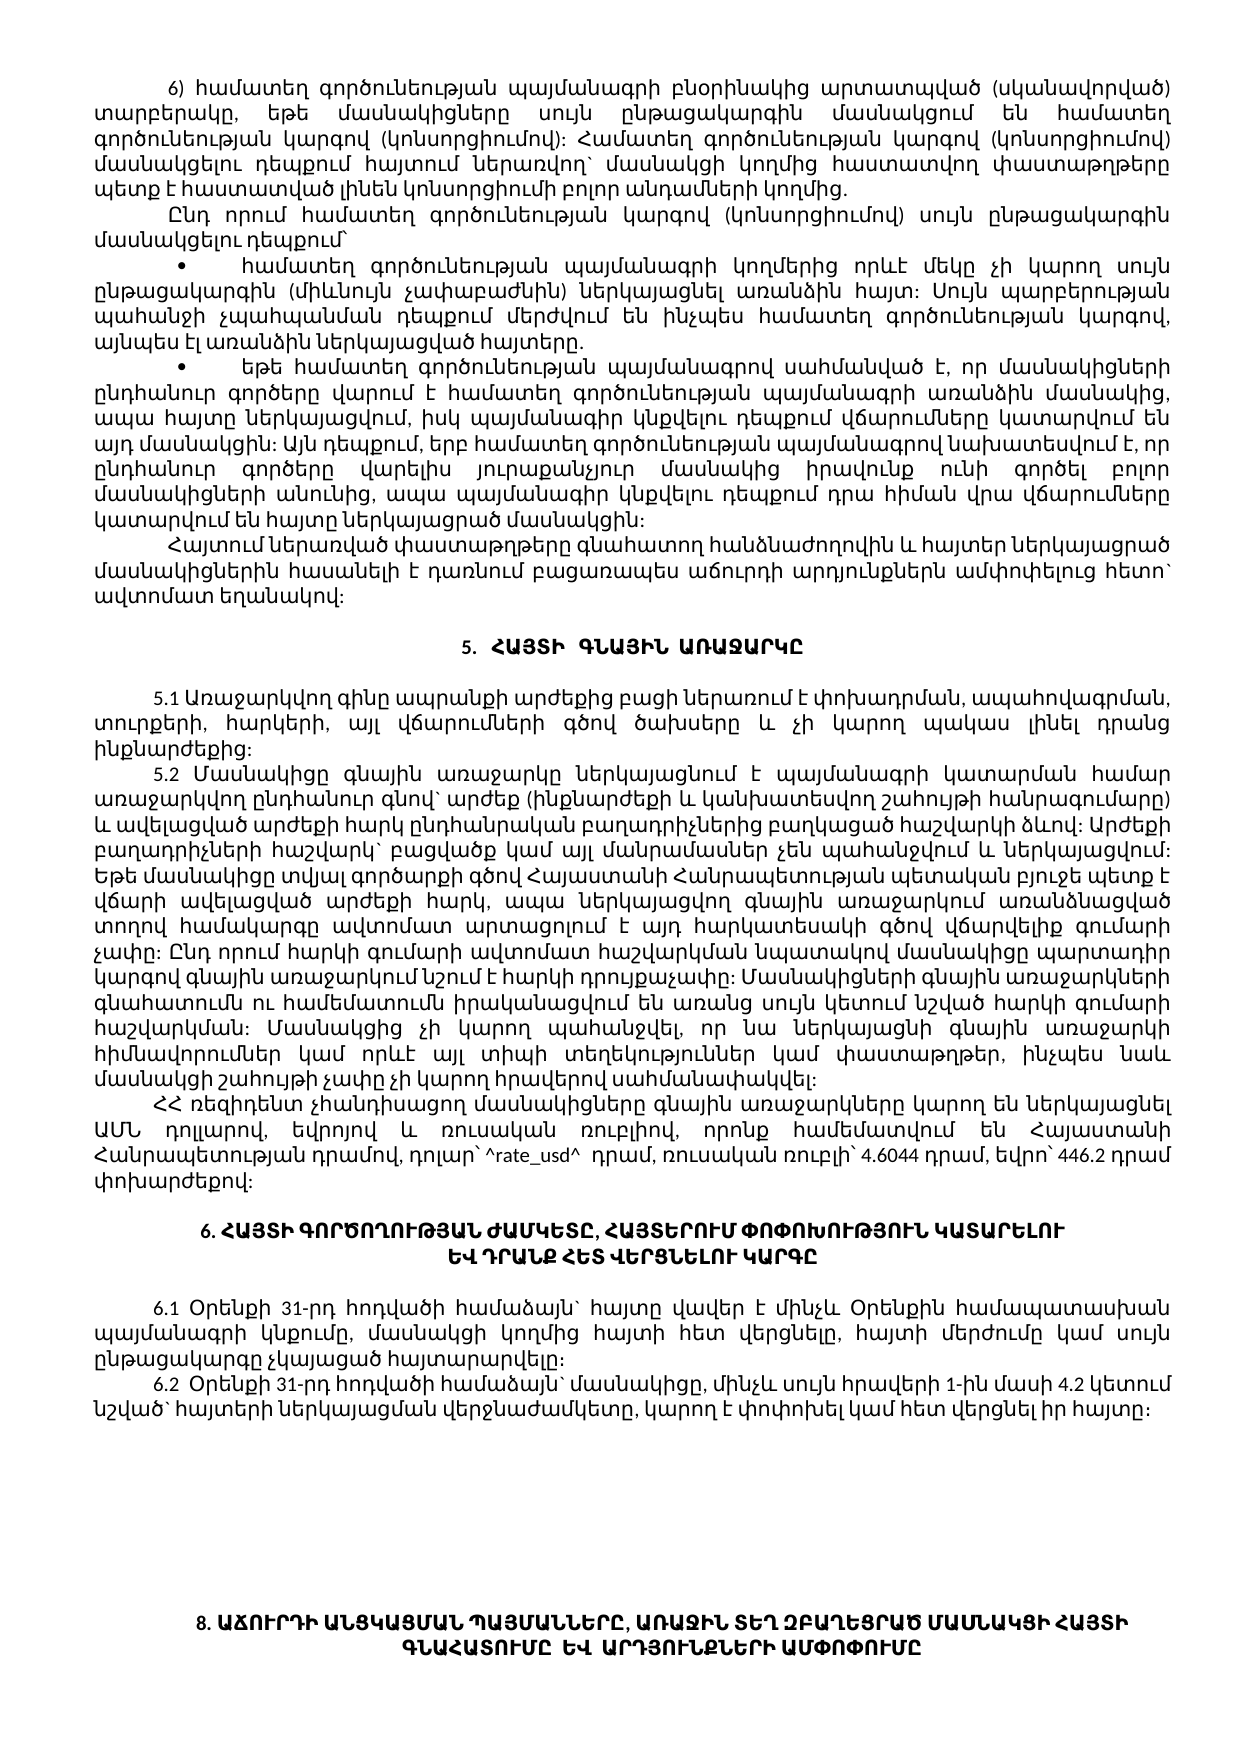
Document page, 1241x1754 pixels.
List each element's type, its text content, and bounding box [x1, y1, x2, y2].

text ԳՆԱՀԱՏՈՒՄԸ ԵՎ ԱՐԴՅՈՒՆՔՆԵՐԻ ԱՄՓՈՓՈՒՄԸ [94, 1635, 1171, 1661]
list համատեղ գործունեության պայմանագրի կողմերից որևէ մեկը չի կարող սույն ընթացակարգին (միևնույն չափաբաժնին) ներկայացնել առանձին հայտ: Սույն պարբերության պահանջի չպահպանման դեպքում մերժվում են ինչպես համատեղ գործունեության կարգով, այնպես էլ առանձին ներկայացված հայտերը. [94, 253, 1171, 354]
text 5.1 Առաջարկվող գինը ապրանքի արժեքից բացի ներառում է փոխադրման, ապահովագրման, տուրքերի, հարկերի, այլ վճարումների գծով ծախսերը և չի կարող պակաս լինել դրանց ինքնարժեքից: [94, 685, 1171, 761]
text 6. ՀԱՅՏԻ ԳՈՐԾՈՂՈՒԹՅԱՆ ԺԱՄԿԵՏԸ, ՀԱՅՏԵՐՈՒՄ ՓՈՓՈԽՈՒԹՅՈՒՆ ԿԱՏԱՐԵԼՈՒ [94, 1219, 1171, 1244]
text 8. ԱՃՈՒՐԴԻ ԱՆՑԿԱՑՄԱՆ ՊԱՅՄԱՆՆԵՐԸ, ԱՌԱՋԻՆ ՏԵՂ ԶԲԱՂԵՑՐԱԾ ՄԱՍՆԱԿՑԻ ՀԱՅՏԻ [94, 1610, 1171, 1635]
text ՀՀ ռեզիդենտ չհանդիսացող մասնակիցները գնային առաջարկները կարող են ներկայացնել ԱՄՆ դոլլարով, եվրոյով և ռուսական ռուբլիով, որոնք համեմատվում են Հայաստանի Հանրապետության դրամով, դոլար՝ ^rate_usd^ դրամ, ռուսական ռուբլի՝ 4.6044 դրամ, եվրո՝ 446.2 դրամ փոխարժեքով: [94, 1092, 1171, 1193]
text 6) համատեղ գործունեության պայմանագրի բնօրինակից արտատպված (սկանավորված) տարբերակը, եթե մասնակիցները սույն ընթացակարգին մասնակցում են համատեղ գործունեության կարգով (կոնսորցիումով): Համատեղ գործունեության կարգով (կոնսորցիումով) մասնակցելու դեպքում հայտում ներառվող` մասնակցի կողմից հաստատվող փաստաթղթերը պետք է հաստատված լինեն կոնսորցիումի բոլոր անդամների կողմից. [94, 75, 1171, 202]
text 5.2 Մասնակիցը գնային առաջարկը ներկայացնում է պայմանագրի կատարման համար առաջարկվող ընդհանուր գնով` արժեք (ինքնարժեքի և կանխատեսվող շահույթի հանրագումարը) և ավելացված արժեքի հարկ ընդհանրական բաղադրիչներից բաղկացած հաշվարկի ձևով: Արժեքի բաղադրիչների հաշվարկ` բացվածք կամ այլ մանրամասներ չեն պահանջվում և ներկայացվում: Եթե մասնակիցը տվյալ գործարքի գծով Հայաստանի Հանրապետության պետական բյուջե պետք է վճարի ավելացված արժեքի հարկ, ապա ներկայացվող գնային առաջարկում առանձնացված տողով համակարգը ավտոմատ արտացոլում է այդ հարկատեսակի գծով վճարվելիք գումարի չափը: Ընդ որում հարկի գումարի ավտոմատ հաշվարկման նպատակով մասնակիցը պարտադիր կարգով գնային առաջարկում նշում է հարկի դրույքաչափը: Մասնակիցների գնային առաջարկների գնահատումն ու համեմատումն իրականացվում են առանց սույն կետում նշված հարկի գումարի հաշվարկման: Մասնակցից չի կարող պահանջվել, որ նա ներկայացնի գնային առաջարկի հիմնավորումներ կամ որևէ այլ տիպի տեղեկություններ կամ փաստաթղթեր, ինչպես նաև մասնակցի շահույթի չափը չի կարող հրավերով սահմանափակվել: [94, 761, 1171, 1092]
text 6.2 Օրենքի 31-րդ հոդվածի համաձայն` մասնակիցը, մինչև սույն հրավերի 1-ին մասի 4.2 կետում նշված` հայտերի ներկայացման վերջնաժամկետը, կարող է փոփոխել կամ հետ վերցնել իր հայտը։ [94, 1371, 1171, 1422]
text Հայտում ներառված փաստաթղթերը գնահատող հանձնաժողովին և հայտեր ներկայացրած մասնակիցներին հասանելի է դառնում բացառապես աճուրդի արդյունքներն ամփոփելուց հետո` ավտոմատ եղանակով: [94, 532, 1171, 609]
text 5. ՀԱՅՏԻ ԳՆԱՅԻՆ ԱՌԱՋԱՐԿԸ [94, 634, 1171, 659]
text 6.1 Օրենքի 31-րդ հոդվածի համաձայն` հայտը վավեր է մինչև Օրենքին համապատասխան պայմանագրի կնքումը, մասնակցի կողմից հայտի հետ վերցնելը, հայտի մերժումը կամ սույն ընթացակարգը չկայացած հայտարարվելը։ [94, 1295, 1171, 1371]
text Ընդ որում համատեղ գործունեության կարգով (կոնսորցիումով) սույն ընթացակարգին մասնակցելու դեպքում՝ [94, 202, 1171, 253]
list եթե համատեղ գործունեության պայմանագրով սահմանված է, որ մասնակիցների ընդհանուր գործերը վարում է համատեղ գործունեության պայմանագրի առանձին մասնակից, ապա հայտը ներկայացվում, իսկ պայմանագիր կնքվելու դեպքում վճարումները կատարվում են այդ մասնակցին: Այն դեպքում, երբ համատեղ գործունեության պայմանագրով նախատեսվում է, որ ընդհանուր գործերը վարելիս յուրաքանչյուր մասնակից իրավունք ունի գործել բոլոր մասնակիցների անունից, ապա պայմանագիր կնքվելու դեպքում դրա հիման վրա վճարումները կատարվում են հայտը ներկայացրած մասնակցին: [94, 354, 1171, 532]
text ԵՎ ԴՐԱՆՔ ՀԵՏ ՎԵՐՑՆԵԼՈՒ ԿԱՐԳԸ [94, 1244, 1171, 1269]
